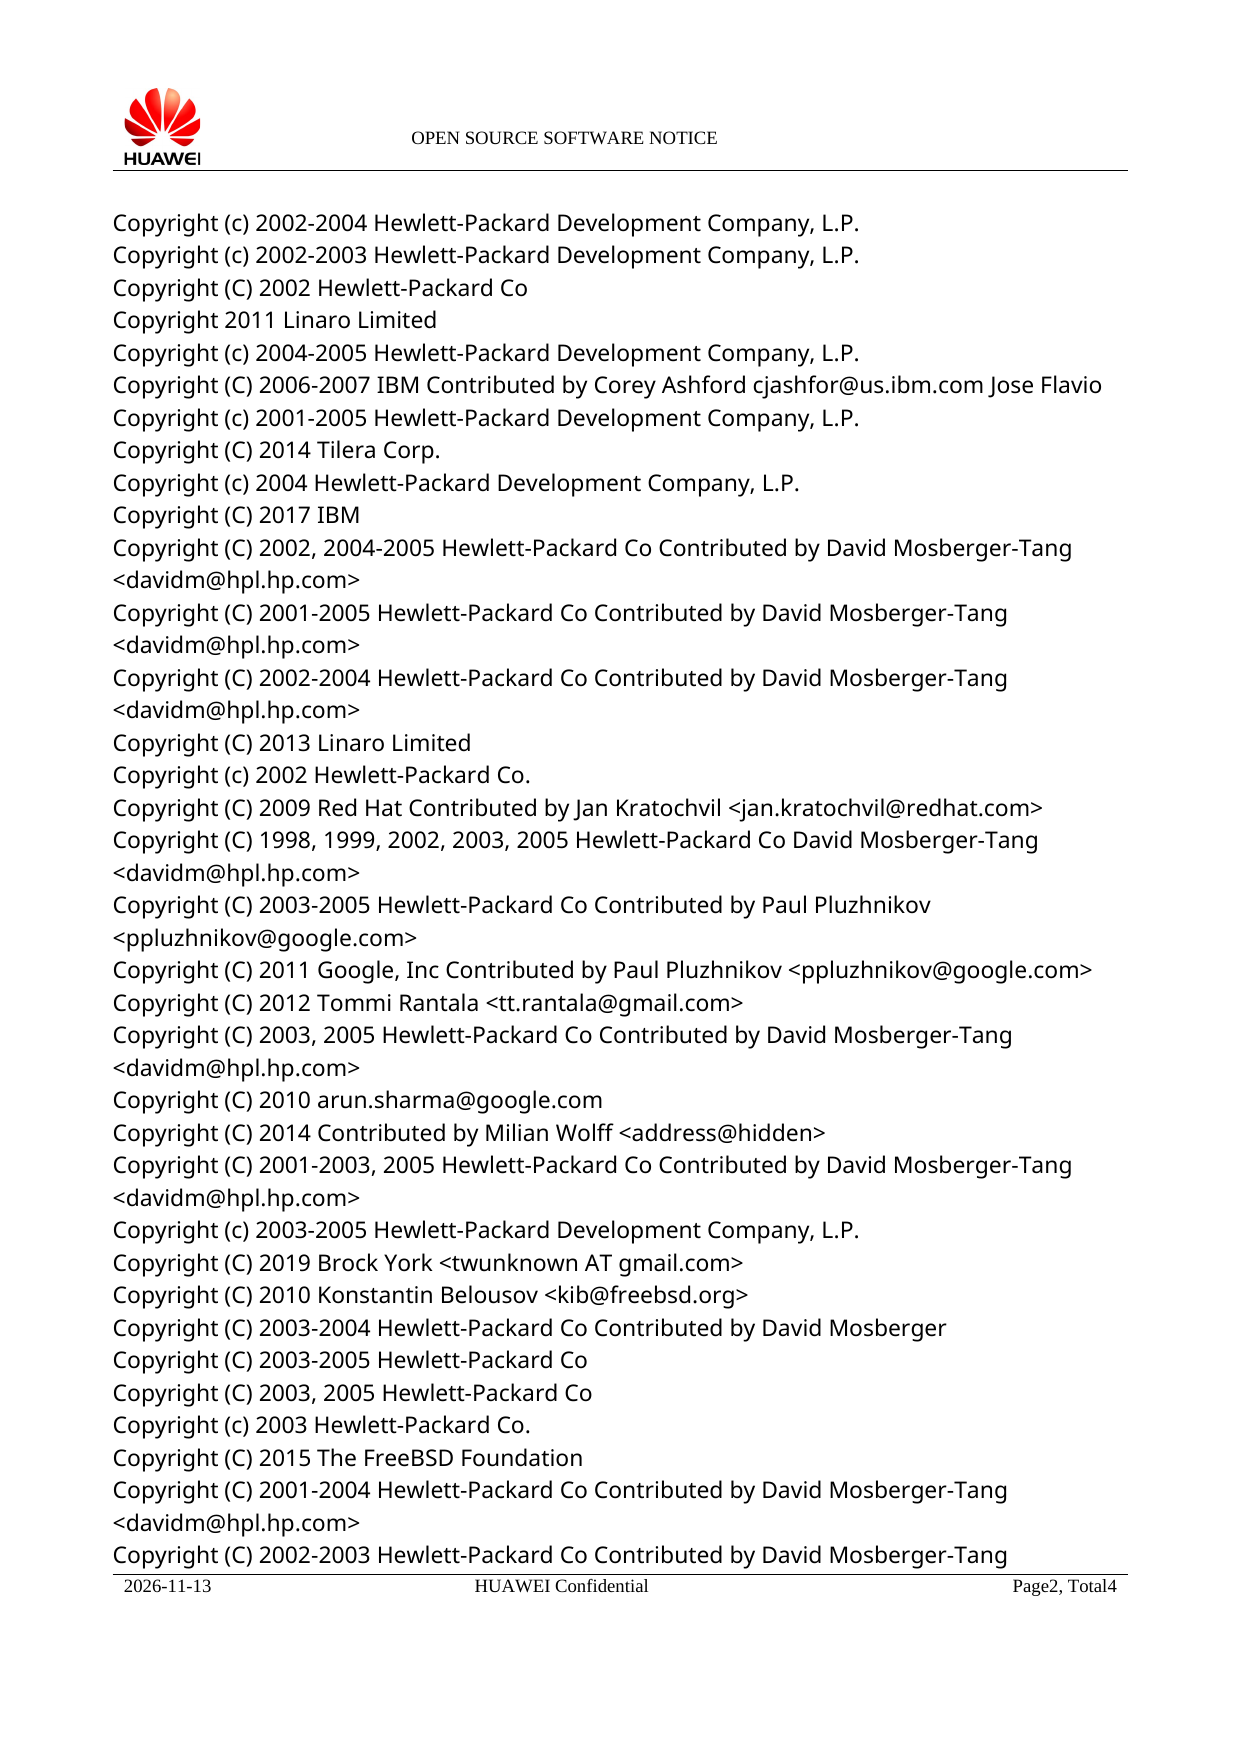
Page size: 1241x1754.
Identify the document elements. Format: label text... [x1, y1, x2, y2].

picture [124, 88, 201, 165]
